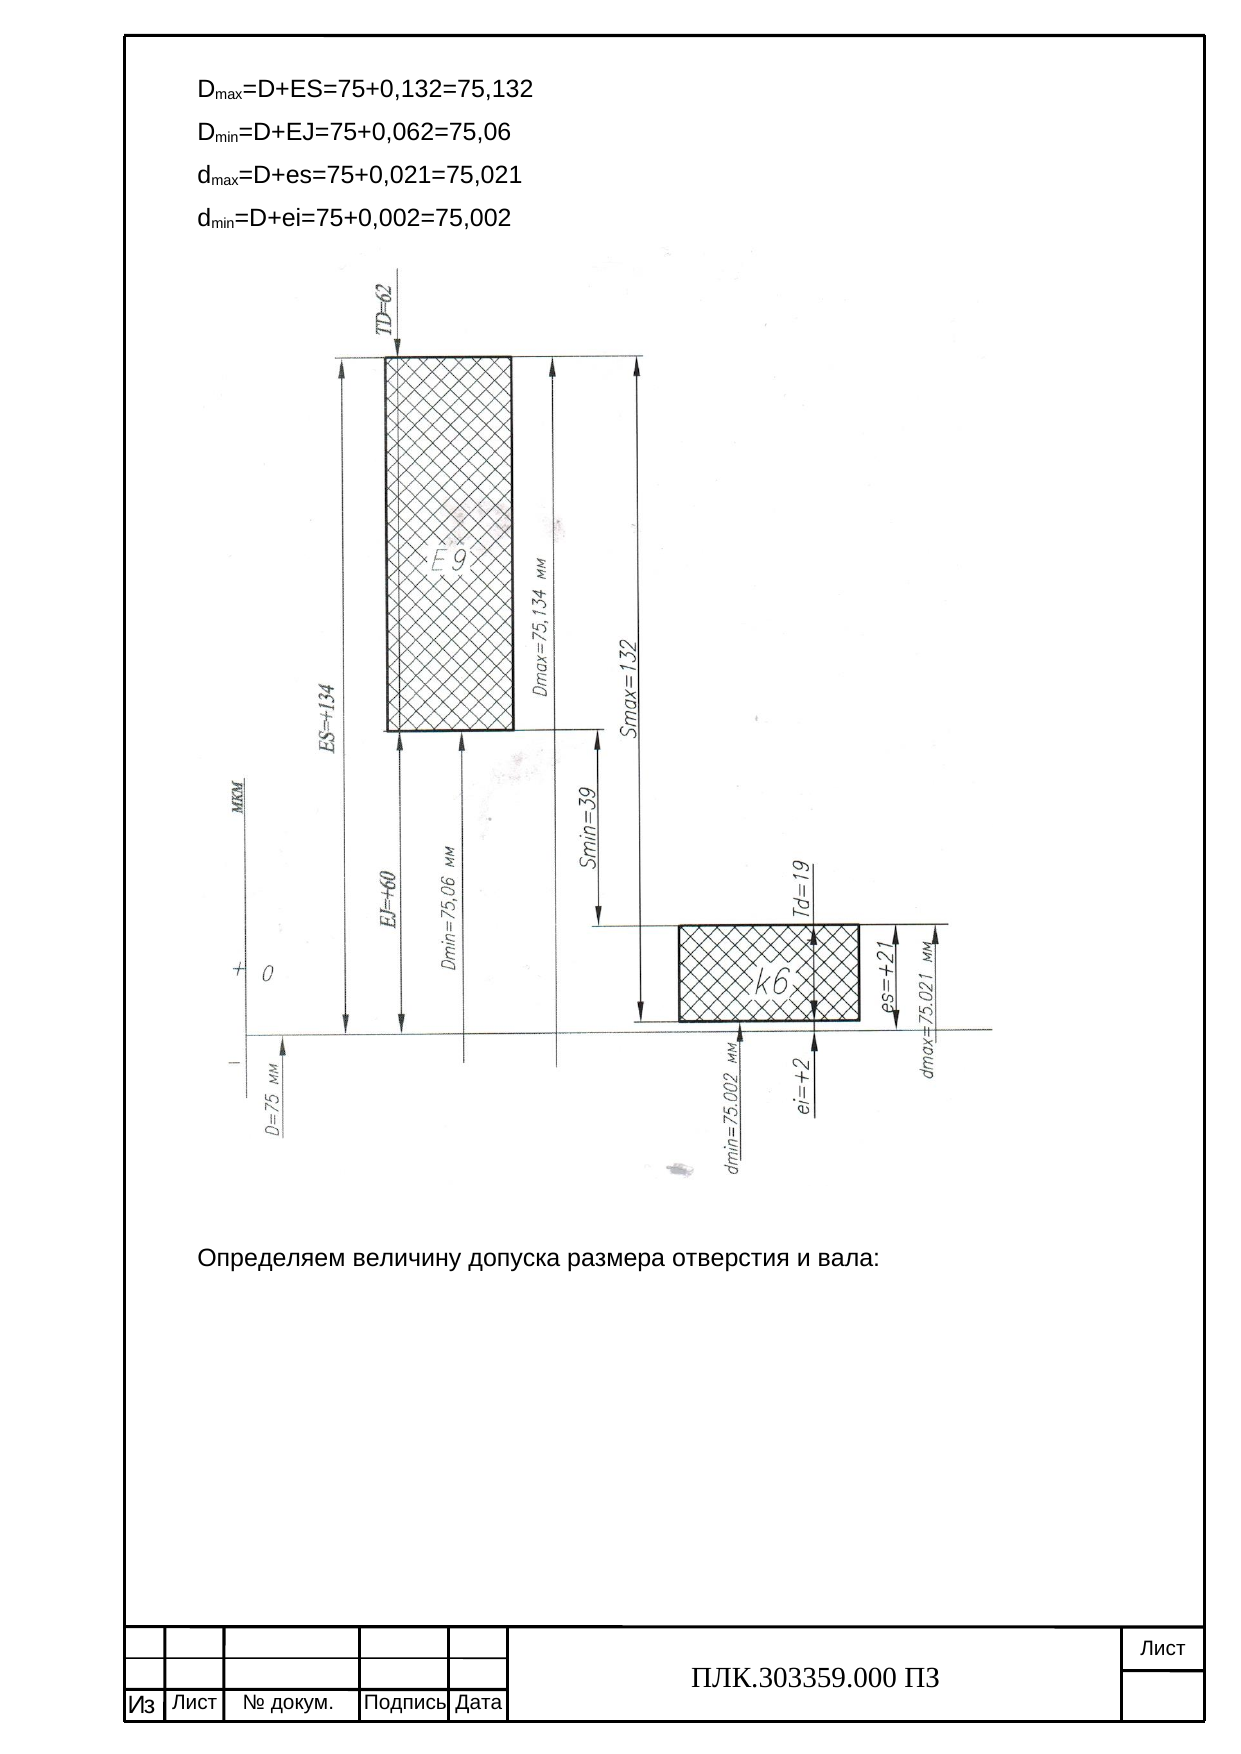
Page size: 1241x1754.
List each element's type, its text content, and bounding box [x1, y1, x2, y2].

text dmin=D+ei=75+0,002=75,002 [197, 203, 1152, 232]
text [197, 1243, 1152, 1531]
picture [197, 246, 993, 1186]
text dmax=D+es=75+0,021=75,021 [197, 160, 1152, 189]
text Dmin=D+EJ=75+0,062=75,06 [197, 117, 1152, 146]
text Dmax=D+ES=75+0,132=75,132 [197, 74, 1152, 103]
